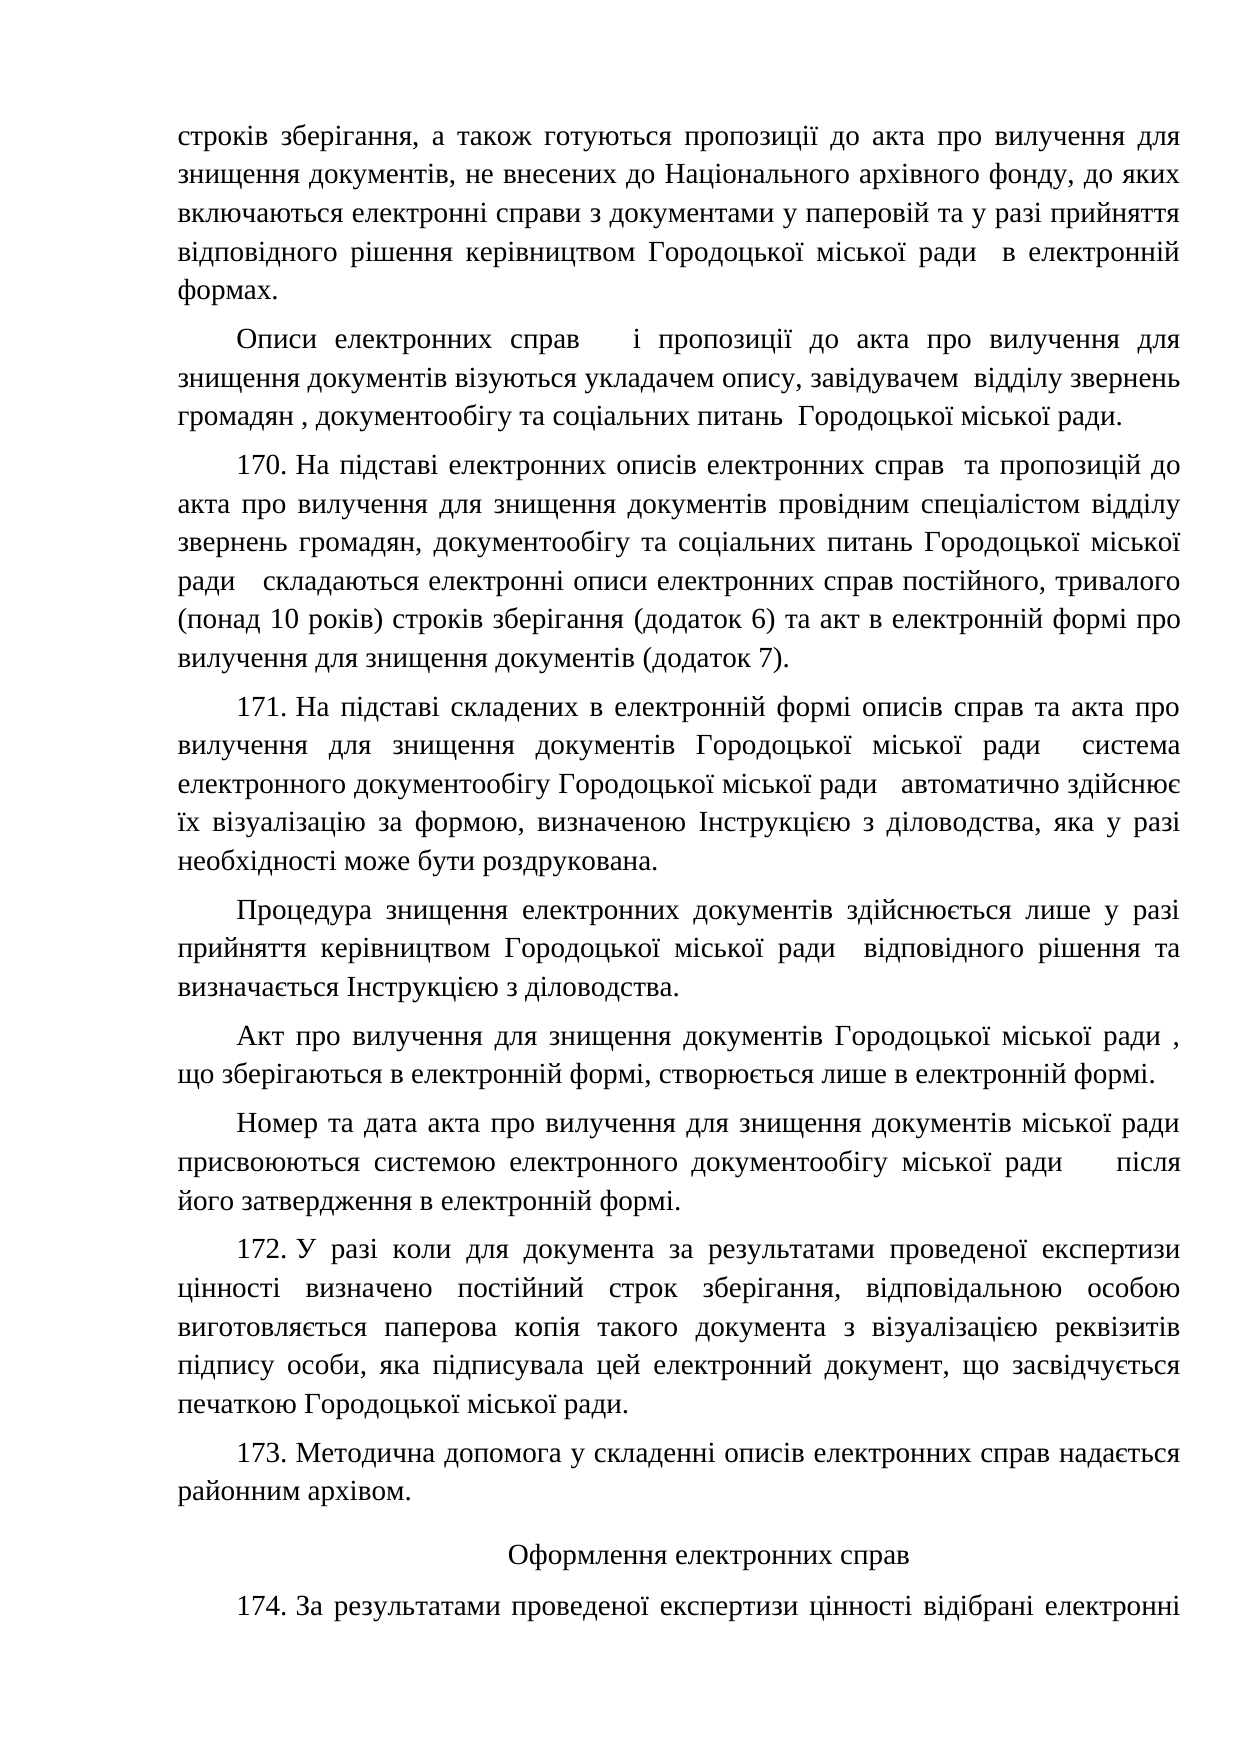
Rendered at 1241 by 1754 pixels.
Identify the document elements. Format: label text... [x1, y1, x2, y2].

subtitle На підставі електронних описів електронних справ та пропозицій до акта про вилучення для знищення документів провідним спеціалістом відділу звернень громадян, документообігу та соціальних питань Городоцької міської ради складаються електронні описи електронних справ постійного, тривалого (понад 10 років) строків зберігання (додаток 6) та акт в електронній формі про вилучення для знищення документів (додаток 7). [177, 447, 1181, 673]
text Процедура знищення електронних документів здійснюється лише у разі прийняття керівництвом Городоцької міської ради відповідного рішення та визначається Інструкцією з діловодства. [177, 892, 1181, 1003]
subtitle Описи електронних справ і пропозиції до акта про вилучення для знищення документів візуються укладачем опису, завідувачем відділу звернень громадян , документообігу та соціальних питань Городоцької міської ради. [177, 321, 1181, 432]
text Оформлення електронних справ [177, 1537, 1181, 1570]
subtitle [177, 1588, 1181, 1621]
text Акт про вилучення для знищення документів Городоцької міської ради , що зберігаються в електронній формі, створюється лише в електронній формі. [177, 1018, 1181, 1090]
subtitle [177, 118, 1181, 306]
subtitle Методична допомога у складенні описів електронних справ надається районним архівом. [177, 1435, 1181, 1507]
list У разі коли для документа за результатами проведеної експертизи цінності визначено постійний строк зберігання, відповідальною особою виготовляється паперова копія такого документа з візуалізацією реквізитів підпису особи, яка підписувала цей електронний документ, що засвідчується печаткою Городоцької міської ради. [177, 1232, 1181, 1419]
subtitle На підставі складених в електронній формі описів справ та акта про вилучення для знищення документів Городоцької міської ради система електронного документообігу Городоцької міської ради автоматично здійснює їх візуалізацію за формою, визначеною Інструкцією з діловодства, яка у разі необхідності може бути роздрукована. [177, 689, 1181, 877]
text Номер та дата акта про вилучення для знищення документів міської ради присвоюються системою електронного документообігу міської ради після його затвердження в електронній формі. [177, 1106, 1181, 1216]
